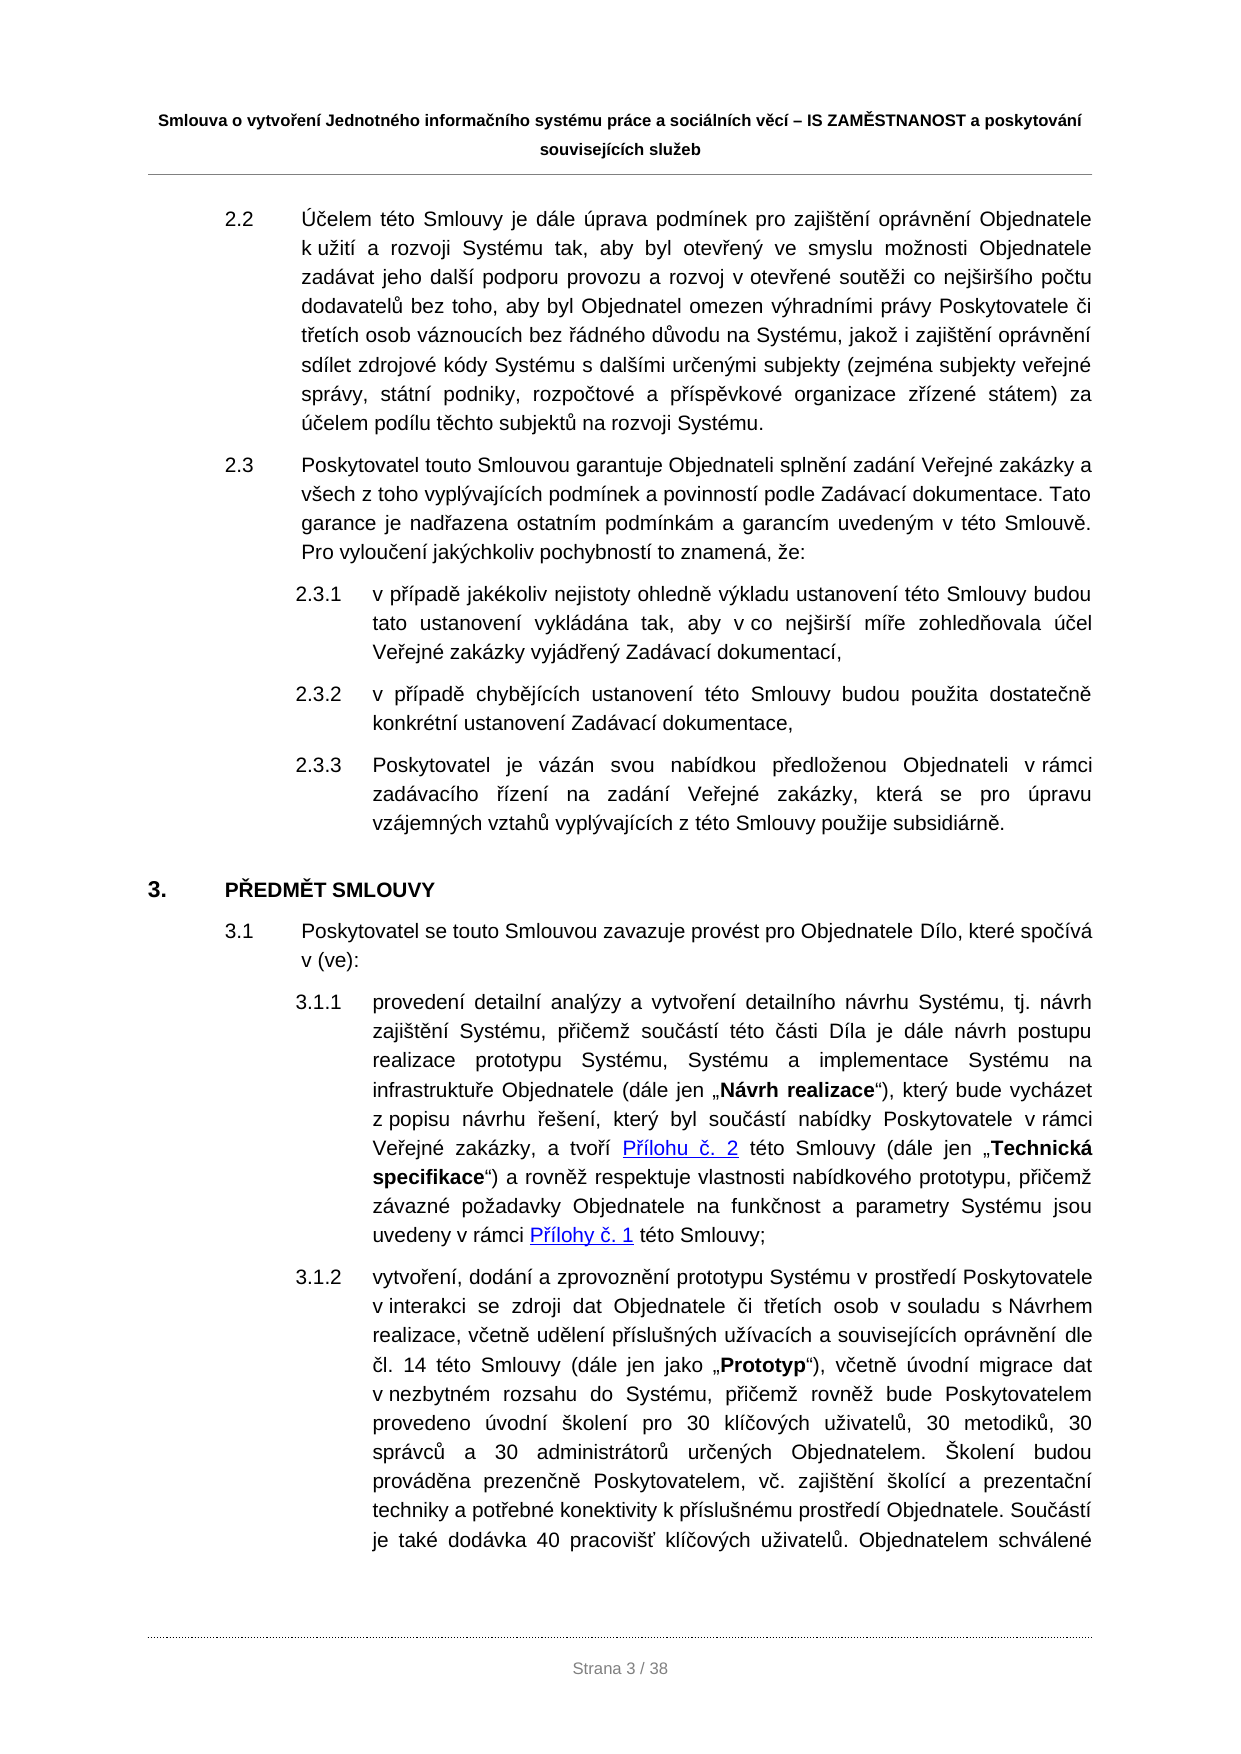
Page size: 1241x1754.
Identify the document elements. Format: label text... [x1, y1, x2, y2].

text Poskytovatel se touto Smlouvou zavazuje provést pro Objednatele Dílo, které spočívá v (ve): [224, 915, 1092, 974]
list Poskytovatel je vázán svou nabídkou předloženou Objednateli v rámci zadávacího řízení na zadání Veřejné zakázky, která se pro úpravu vzájemných vztahů vyplývajících z této Smlouvy použije subsidiárně. [295, 749, 1092, 836]
text PŘEDMĚT SMLOUVY [148, 874, 1092, 903]
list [295, 1261, 1092, 1553]
list v případě chybějících ustanovení této Smlouvy budou použita dostatečně konkrétní ustanovení Zadávací dokumentace, [295, 678, 1092, 736]
list v případě jakékoliv nejistoty ohledně výkladu ustanovení této Smlouvy budou tato ustanovení vykládána tak, aby v co nejširší míře zohledňovala účel Veřejné zakázky vyjádřený Zadávací dokumentací, [295, 578, 1092, 665]
text Účelem této Smlouvy je dále úprava podmínek pro zajištění oprávnění Objednatele k užití a rozvoji Systému tak, aby byl otevřený ve smyslu možnosti Objednatele zadávat jeho další podporu provozu a rozvoj v otevřené soutěži co nejširšího počtu dodavatelů bez toho, aby byl Objednatel omezen výhradními právy Poskytovatele či třetích osob váznoucích bez řádného důvodu na Systému, jakož i zajištění oprávnění sdílet zdrojové kódy Systému s dalšími určenými subjekty (zejména subjekty veřejné správy, státní podniky, rozpočtové a příspěvkové organizace zřízené státem) za účelem podílu těchto subjektů na rozvoji Systému. [224, 203, 1092, 436]
text Poskytovatel touto Smlouvou garantuje Objednateli splnění zadání Veřejné zakázky a všech z toho vyplývajících podmínek a povinností podle Zadávací dokumentace. Tato garance je nadřazena ostatním podmínkám a garancím uvedeným v této Smlouvě. Pro vyloučení jakýchkoliv pochybností to znamená, že: [224, 449, 1092, 565]
list provedení detailní analýzy a vytvoření detailního návrhu Systému, tj. návrh zajištění Systému, přičemž součástí této části Díla je dále návrh postupu realizace prototypu Systému, Systému a implementace Systému na infrastruktuře Objednatele (dále jen „Návrh realizace“), který bude vycházet z popisu návrhu řešení, který byl součástí nabídky Poskytovatele v rámci Veřejné zakázky, a tvoří Přílohu č. 2 této Smlouvy (dále jen „Technická specifikace“) a rovněž respektuje vlastnosti nabídkového prototypu, přičemž závazné požadavky Objednatele na funkčnost a parametry Systému jsou uvedeny v rámci Přílohy č. 1 této Smlouvy; [295, 986, 1092, 1249]
